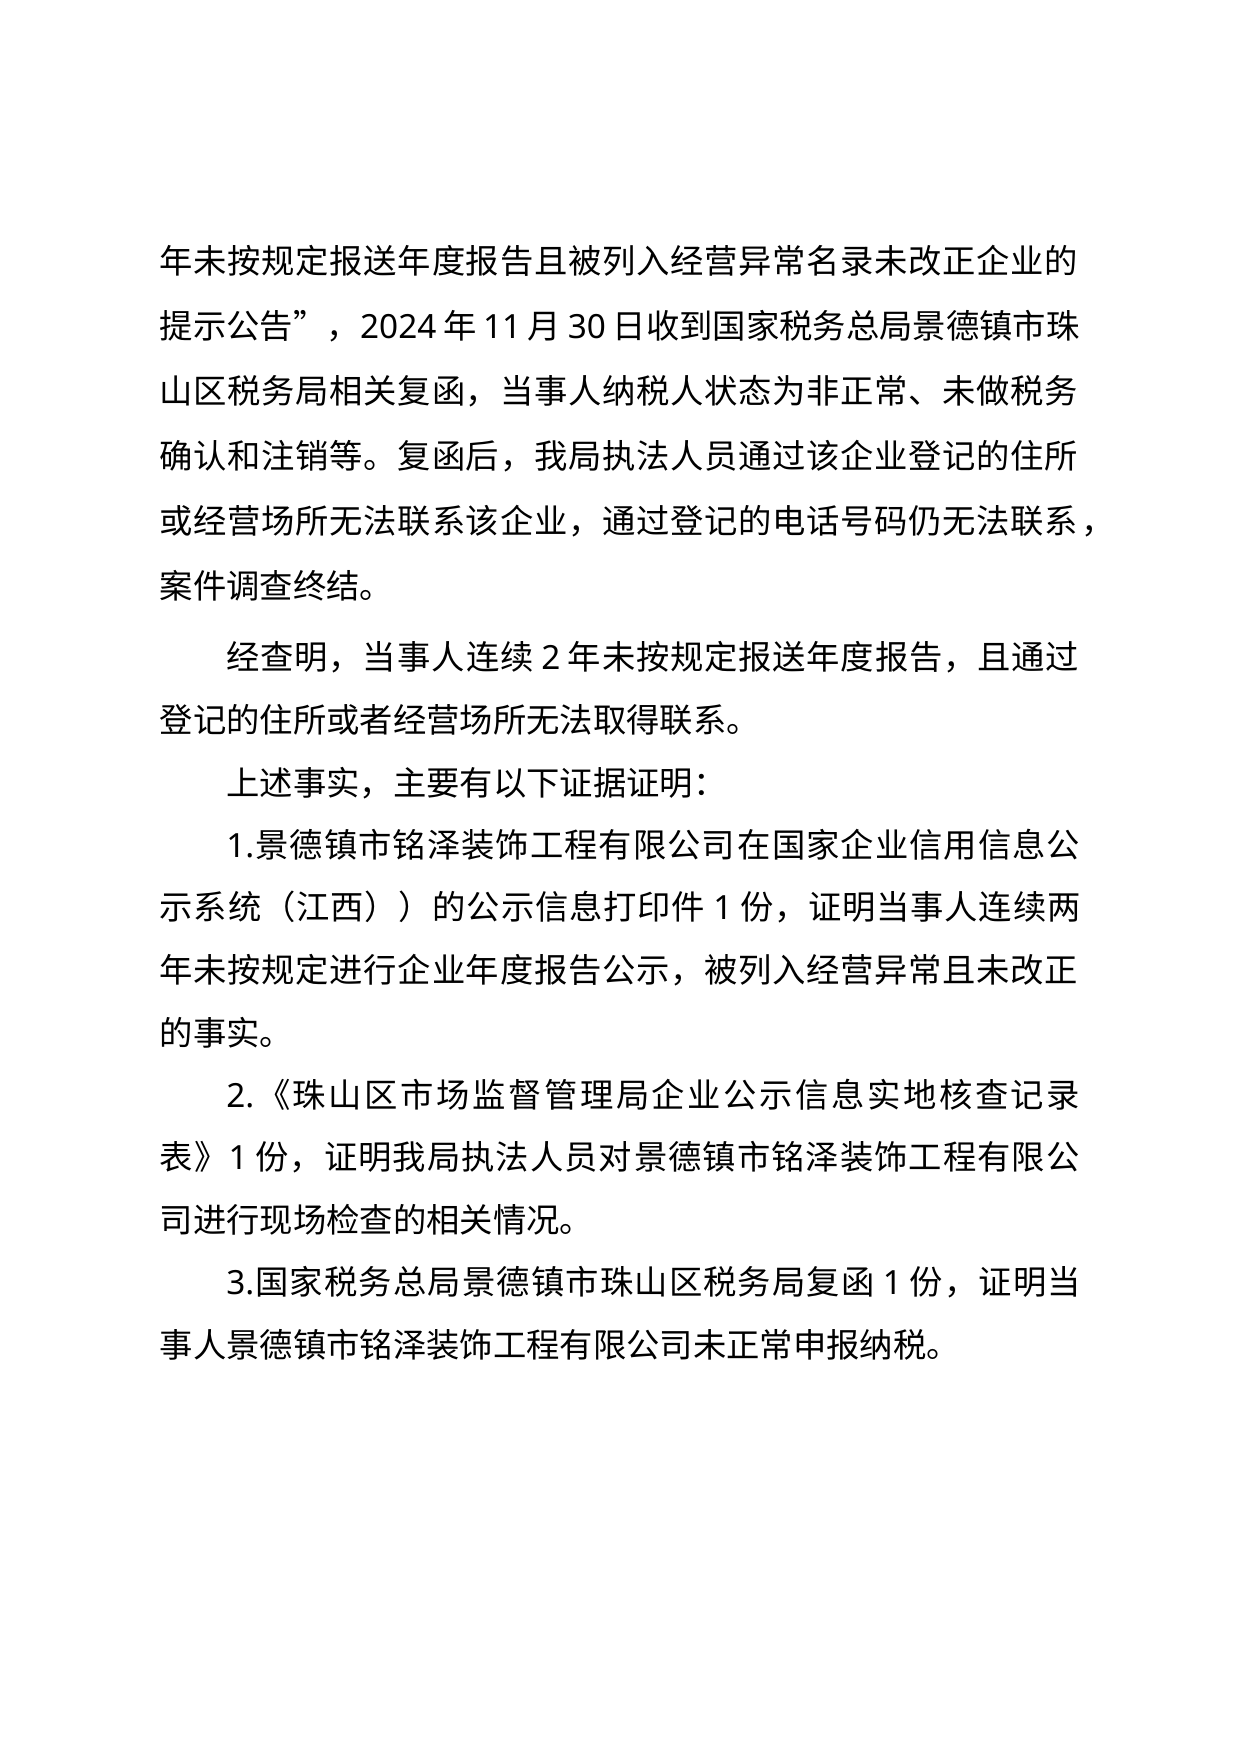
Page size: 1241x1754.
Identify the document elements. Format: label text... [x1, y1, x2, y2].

text 2.《珠山区市场监督管理局企业公示信息实地核查记录表》1份，证明我局执法人员对景德镇市铭泽装饰工程有限公司进行现场检查的相关情况。 [159, 1054, 1081, 1242]
text 1.景德镇市铭泽装饰工程有限公司在国家企业信用信息公示系统（江西））的公示信息打印件1份，证明当事人连续两年未按规定进行企业年度报告公示，被列入经营异常且未改正的事实。 [159, 804, 1081, 1054]
text 上述事实，主要有以下证据证明： [159, 742, 1081, 804]
text 3.国家税务总局景德镇市珠山区税务局复函1份，证明当事人景德镇市铭泽装饰工程有限公司未正常申报纳税。 [159, 1242, 1081, 1367]
text 经查明，当事人连续2年未按规定报送年度报告，且通过登记的住所或者经营场所无法取得联系。 [159, 617, 1081, 742]
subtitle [159, 227, 1081, 617]
